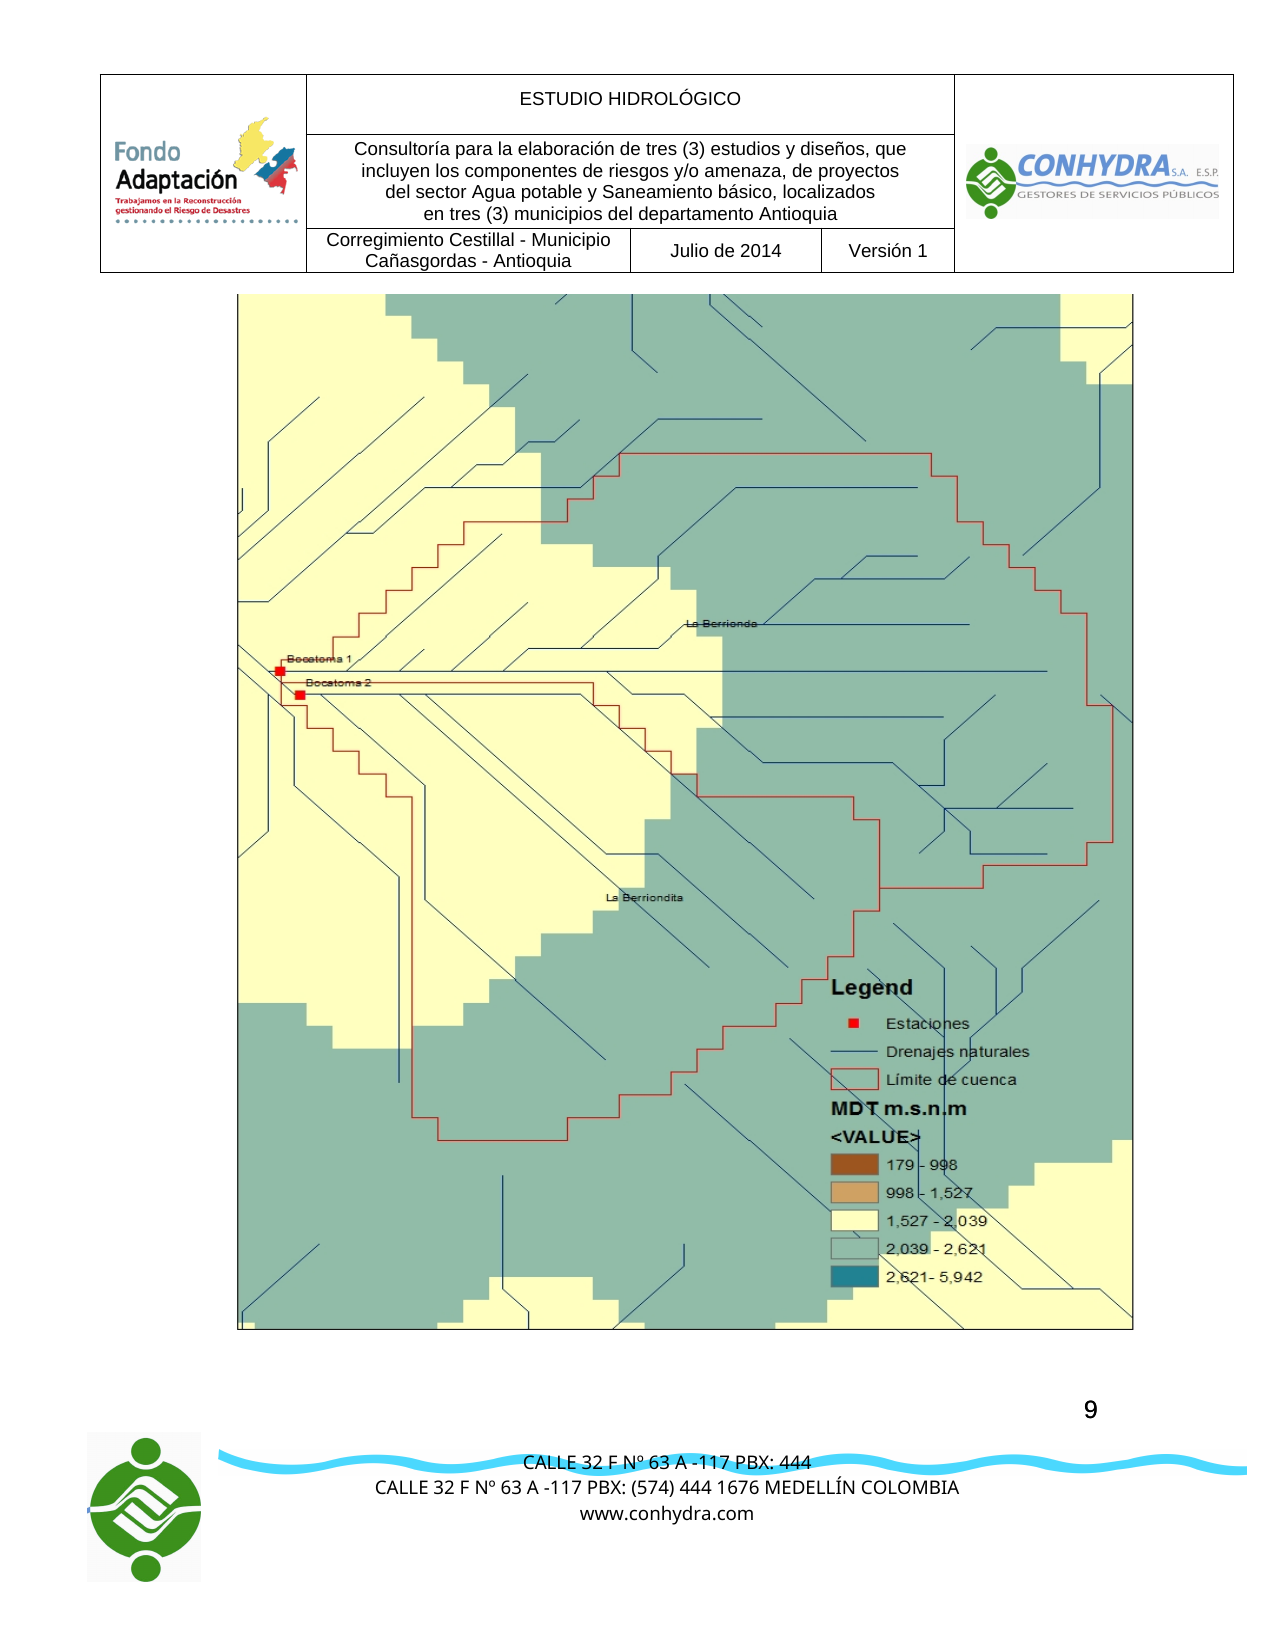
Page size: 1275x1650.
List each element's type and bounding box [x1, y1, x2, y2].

picture [236, 294, 1137, 1331]
picture [87, 1432, 201, 1582]
picture [966, 144, 1219, 219]
picture [115, 111, 298, 224]
picture [218, 1449, 1247, 1476]
